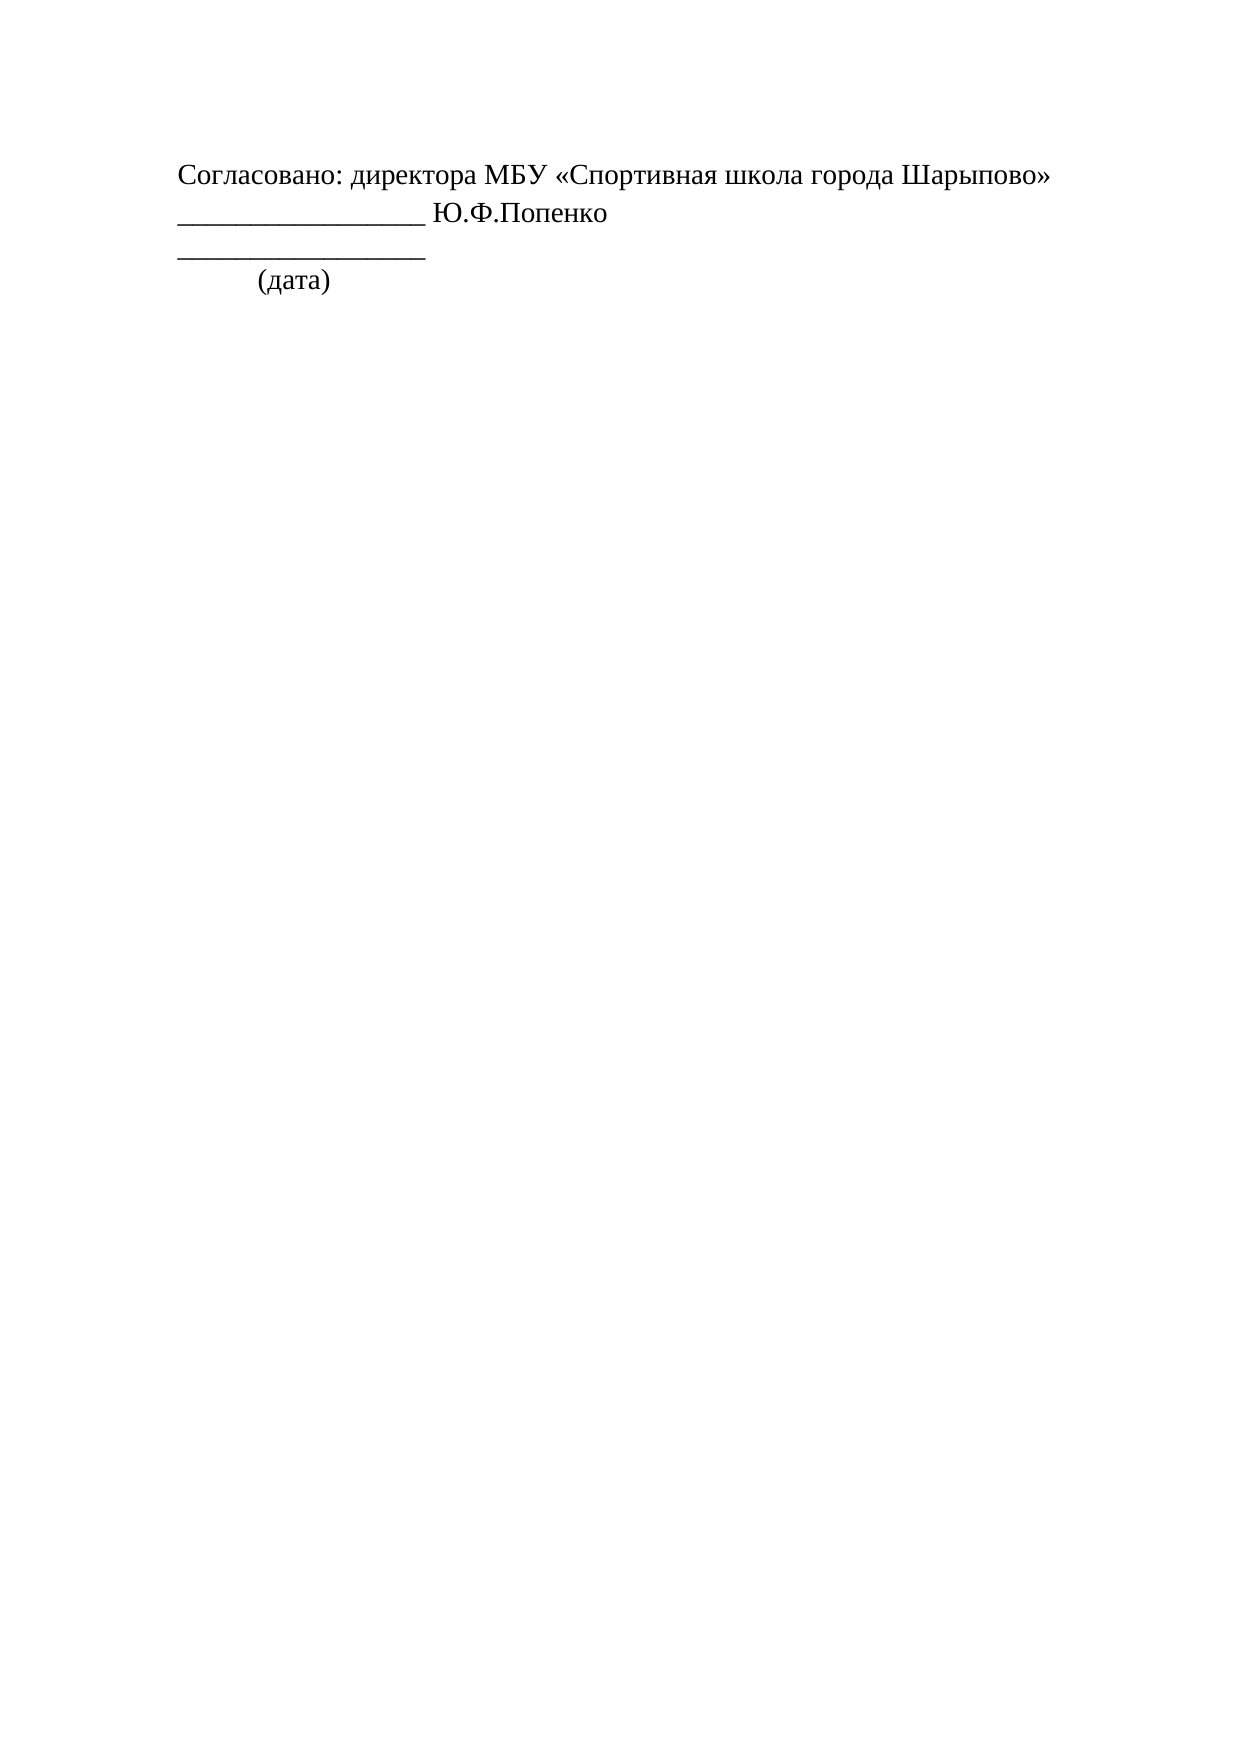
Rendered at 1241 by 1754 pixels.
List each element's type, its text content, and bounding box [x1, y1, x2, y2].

text _________________ [177, 229, 1152, 262]
text (дата) [177, 262, 1152, 296]
text Согласовано: директора МБУ «Спортивная школа города Шарыпово» [177, 157, 1152, 190]
text _________________ Ю.Ф.Попенко [177, 195, 1152, 229]
